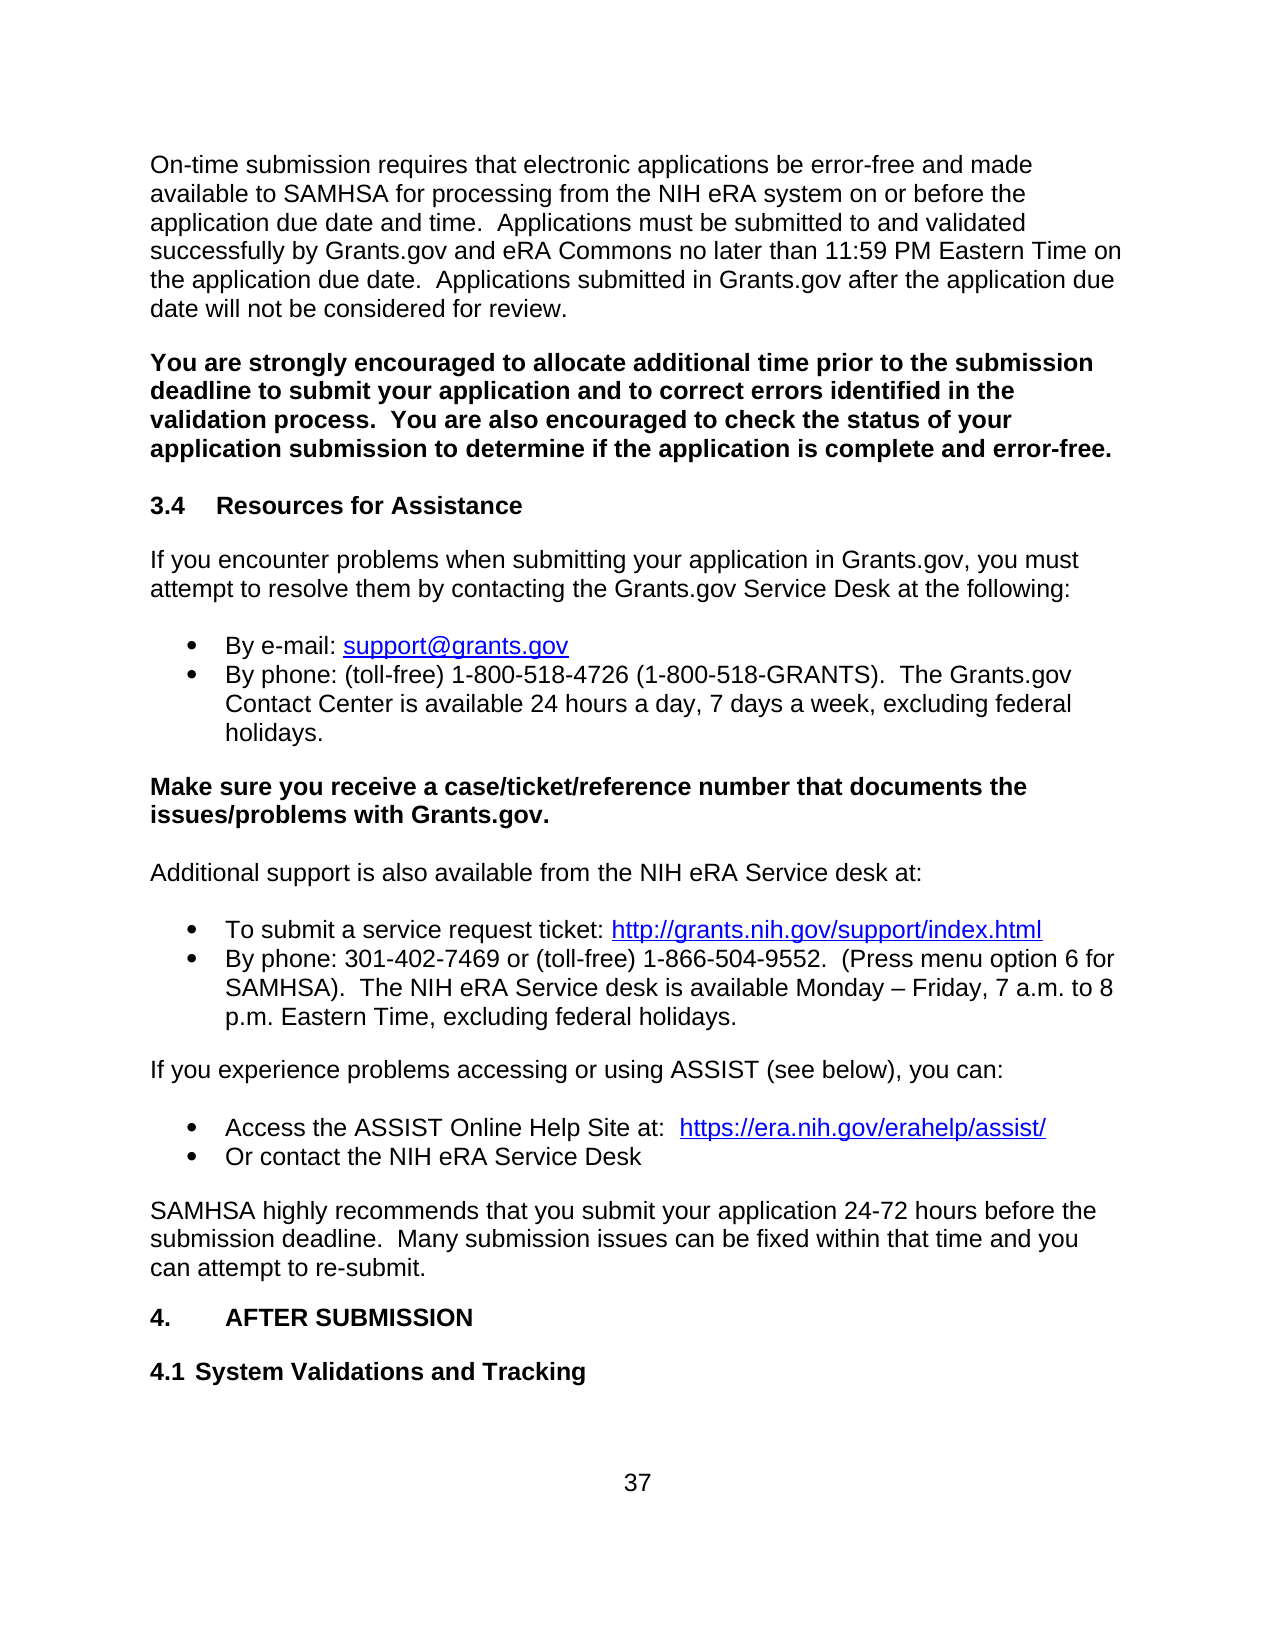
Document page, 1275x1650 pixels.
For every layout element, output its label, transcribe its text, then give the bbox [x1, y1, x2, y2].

text Make sure you receive a case/ticket/reference number that documents the issues/problems with Grants.gov. [150, 771, 1125, 829]
text If you encounter problems when submitting your application in Grants.gov, you must attempt to resolve them by contacting the Grants.gov Service Desk at the following: [150, 545, 1125, 602]
subtitle 4. AFTER SUBMISSION [150, 1303, 1125, 1331]
list Access the ASSIST Online Help Site at: https://era.nih.gov/erahelp/assist/ [187, 1113, 1125, 1142]
text 4.1 System Validations and Tracking [150, 1356, 1125, 1385]
list Or contact the NIH eRA Service Desk [187, 1142, 1125, 1171]
list By phone: 301-402-7469 or (toll-free) 1-866-504-9552. (Press menu option 6 for SAMHSA). The NIH eRA Service desk is available Monday – Friday, 7 a.m. to 8 p.m. Eastern Time, excluding federal holidays. [187, 944, 1125, 1030]
text On-time submission requires that electronic applications be error-free and made available to SAMHSA for processing from the NIH eRA system on or before the application due date and time. Applications must be submitted to and validated successfully by Grants.gov and eRA Commons no later than 11:59 PM Eastern Time on the application due date. Applications submitted in Grants.gov after the application due date will not be considered for review. [150, 150, 1125, 322]
text If you experience problems accessing or using ASSIST (see below), you can: [150, 1055, 1125, 1084]
list By e-mail: support@grants.gov [187, 631, 1125, 660]
text Additional support is also available from the NIH eRA Service desk at: [150, 858, 1125, 886]
list To submit a service request ticket: http://grants.nih.gov/support/index.html [187, 915, 1125, 944]
list By phone: (toll-free) 1-800-518-4726 (1-800-518-GRANTS). The Grants.gov Contact Center is available 24 hours a day, 7 days a week, excluding federal holidays. [187, 660, 1125, 746]
text SAMHSA highly recommends that you submit your application 24-72 hours before the submission deadline. Many submission issues can be fixed within that time and you can attempt to re-submit. [150, 1196, 1125, 1282]
text You are strongly encouraged to allocate additional time prior to the submission deadline to submit your application and to correct errors identified in the validation process. You are also encouraged to check the status of your application submission to determine if the application is complete and error-free. [150, 347, 1125, 462]
text 3.4 Resources for Assistance [150, 491, 1125, 520]
